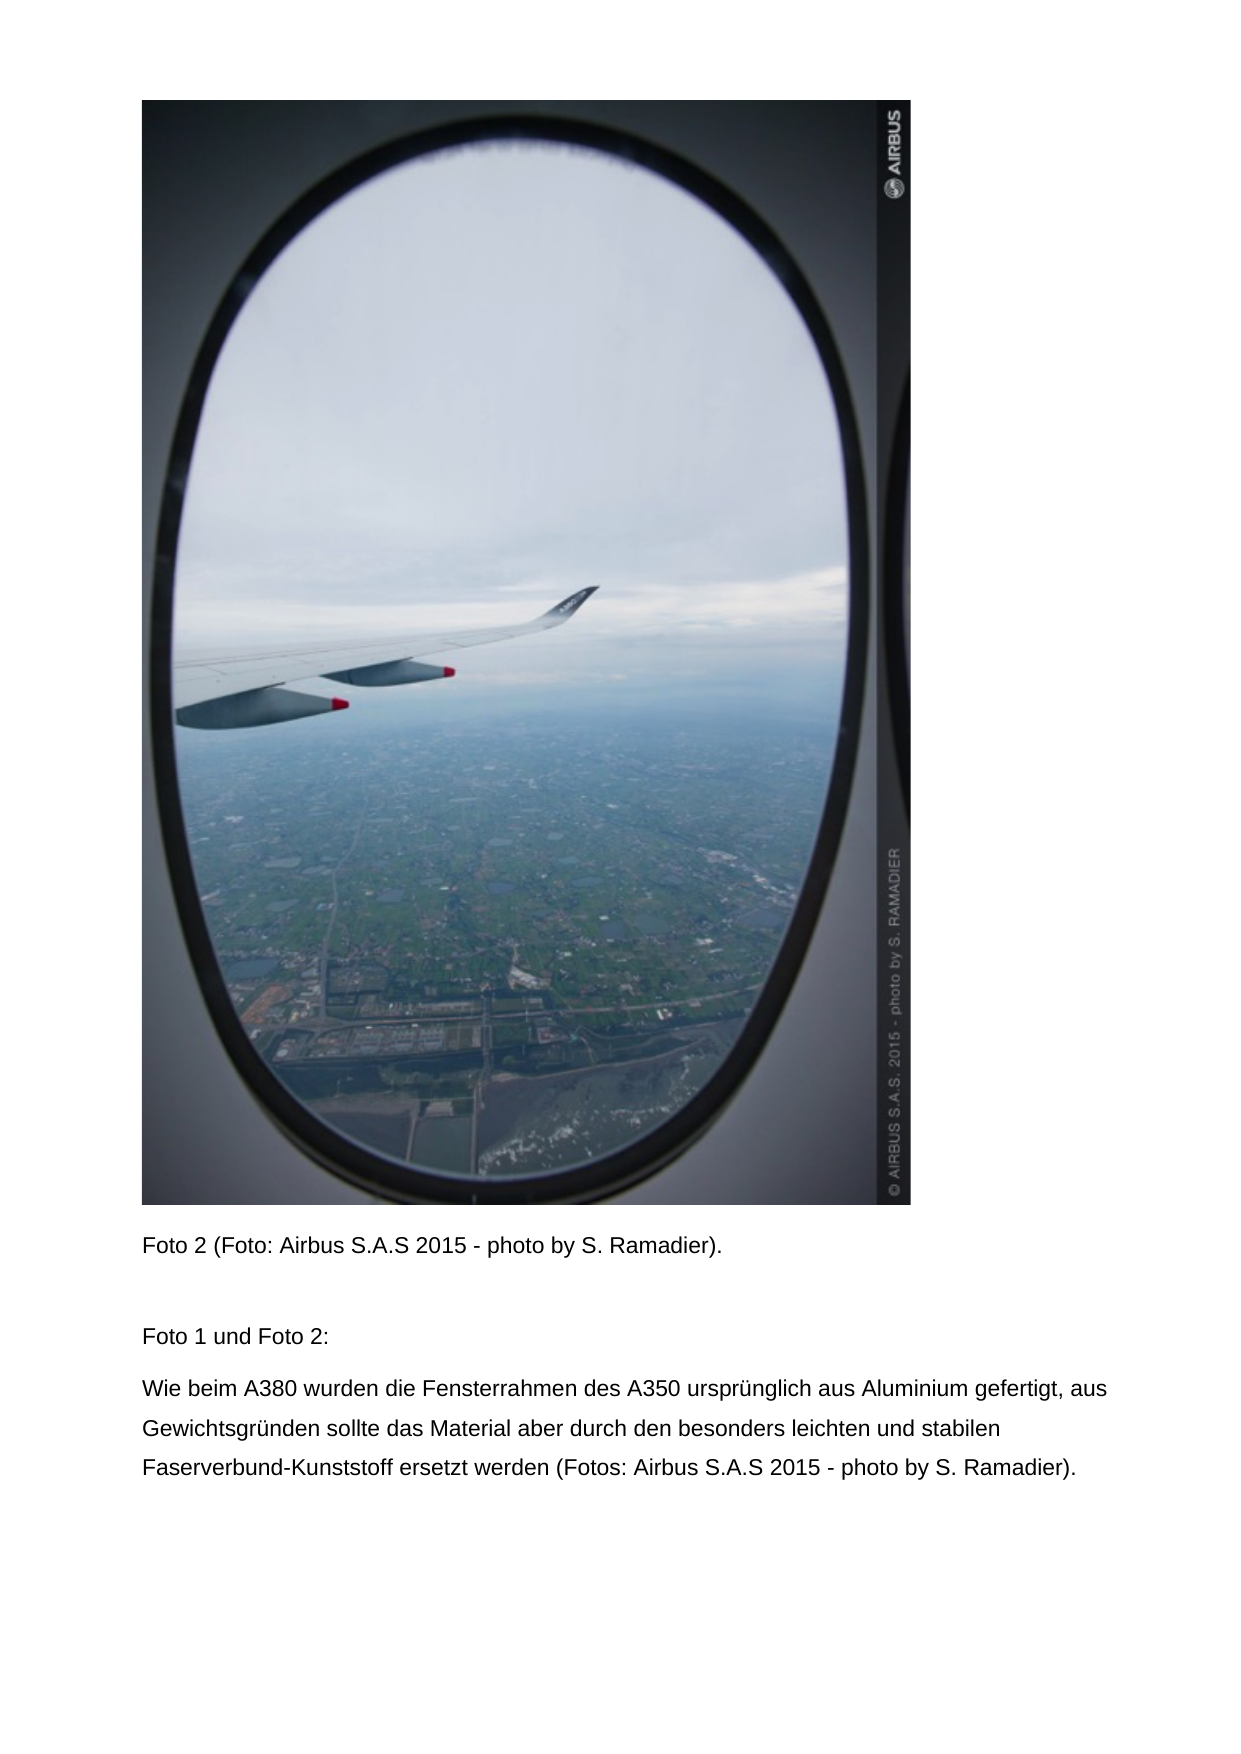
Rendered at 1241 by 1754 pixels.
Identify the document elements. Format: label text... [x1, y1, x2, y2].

picture [141, 100, 911, 1205]
text Wie beim A380 wurden die Fensterrahmen des A350 ursprünglich aus Aluminium gefertigt, aus Gewichtsgründen sollte das Material aber durch den besonders leichten und stabilen Faserverbund-Kunststoff ersetzt werden (Fotos: Airbus S.A.S 2015 - photo by S. Ramadier). [142, 1375, 1110, 1481]
text Foto 1 und Foto 2: [142, 1323, 1110, 1349]
text Foto 2 (Foto: Airbus S.A.S 2015 - photo by S. Ramadier). [142, 1232, 1110, 1258]
